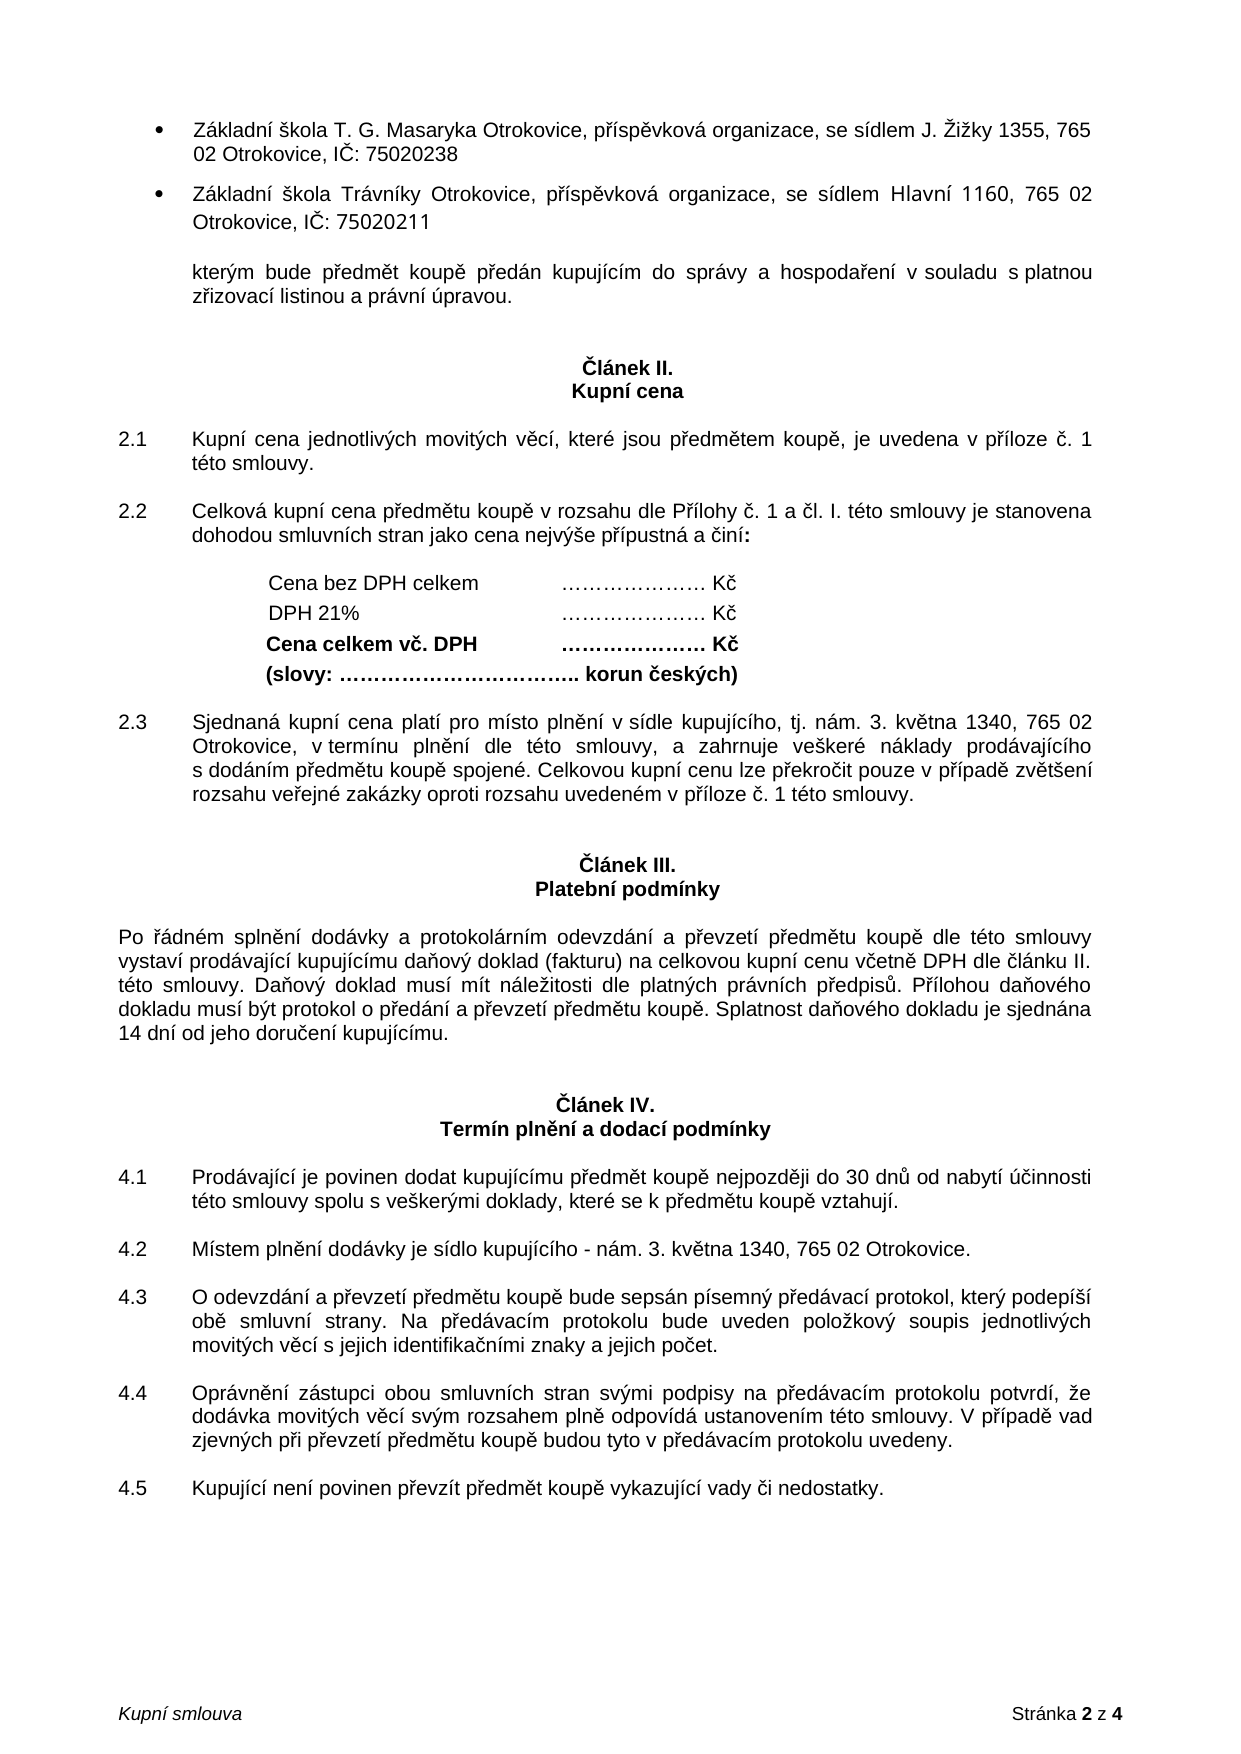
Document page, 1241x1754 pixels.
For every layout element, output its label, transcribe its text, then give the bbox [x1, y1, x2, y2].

list Kupující není povinen převzít předmět koupě vykazující vady či nedostatky. [118, 1476, 1093, 1500]
text 2.3 Sjednaná kupní cena platí pro místo plnění v sídle kupujícího, tj. nám. 3. května 1340, 765 02 Otrokovice, v termínu plnění dle této smlouvy, a zahrnuje veškeré náklady prodávajícího s dodáním předmětu koupě spojené. Celkovou kupní cenu lze překročit pouze v případě zvětšení rozsahu veřejné zakázky oproti rozsahu uvedeném v příloze č. 1 této smlouvy. [118, 709, 1093, 805]
list Základní škola T. G. Masaryka Otrokovice, příspěvková organizace, se sídlem J. Žižky 1355, 765 02 Otrokovice, IČ: 75020238 [156, 118, 1092, 166]
text Cena bez DPH celkem ………………… Kč [268, 571, 1122, 595]
list Místem plnění dodávky je sídlo kupujícího - nám. 3. května 1340, 765 02 Otrokovice. [118, 1237, 1093, 1261]
subtitle Termín plnění a dodací podmínky [118, 1117, 1093, 1141]
text kterým bude předmět koupě předán kupujícím do správy a hospodaření v souladu s platnou zřizovací listinou a právní úpravou. [192, 259, 1093, 307]
subtitle Článek IV. [118, 1093, 1093, 1117]
subtitle Kupní cena [162, 379, 1093, 403]
text DPH 21% ………………… Kč [268, 601, 1122, 625]
list Základní škola Trávníky Otrokovice, příspěvková organizace, se sídlem Hlavní 1160, 765 02 Otrokovice, IČ: 75020211 [155, 179, 1092, 236]
list Oprávnění zástupci obou smluvních stran svými podpisy na předávacím protokolu potvrdí, že dodávka movitých věcí svým rozsahem plně odpovídá ustanovením této smlouvy. V případě vad zjevných při převzetí předmětu koupě budou tyto v předávacím protokolu uvedeny. [118, 1380, 1093, 1452]
subtitle Platební podmínky [162, 877, 1093, 901]
list O odevzdání a převzetí předmětu koupě bude sepsán písemný předávací protokol, který podepíší obě smluvní strany. Na předávacím protokolu bude uveden položkový soupis jednotlivých movitých věcí s jejich identifikačními znaky a jejich počet. [118, 1284, 1093, 1356]
list Celková kupní cena předmětu koupě v rozsahu dle Přílohy č. 1 a čl. I. této smlouvy je stanovena dohodou smluvních stran jako cena nejvýše přípustná a činí: [118, 499, 1093, 547]
list Prodávající je povinen dodat kupujícímu předmět koupě nejpozději do 30 dnů od nabytí účinnosti této smlouvy spolu s veškerými doklady, které se k předmětu koupě vztahují. [118, 1165, 1093, 1213]
text Po řádném splnění dodávky a protokolárním odevzdání a převzetí předmětu koupě dle této smlouvy vystaví prodávající kupujícímu daňový doklad (fakturu) na celkovou kupní cenu včetně DPH dle článku II. této smlouvy. Daňový doklad musí mít náležitosti dle platných právních předpisů. Přílohou daňového dokladu musí být protokol o předání a převzetí předmětu koupě. Splatnost daňového dokladu je sjednána 14 dní od jeho doručení kupujícímu. [118, 925, 1093, 1045]
subtitle Článek II. [162, 355, 1093, 379]
list Cena celkem vč. DPH ………………… Kč [118, 631, 1122, 655]
list Kupní cena jednotlivých movitých věcí, které jsou předmětem koupě, je uvedena v příloze č. 1 této smlouvy. [118, 427, 1093, 475]
subtitle Článek III. [162, 853, 1093, 877]
text (slovy: …………………………….. korun českých) [118, 662, 1093, 686]
